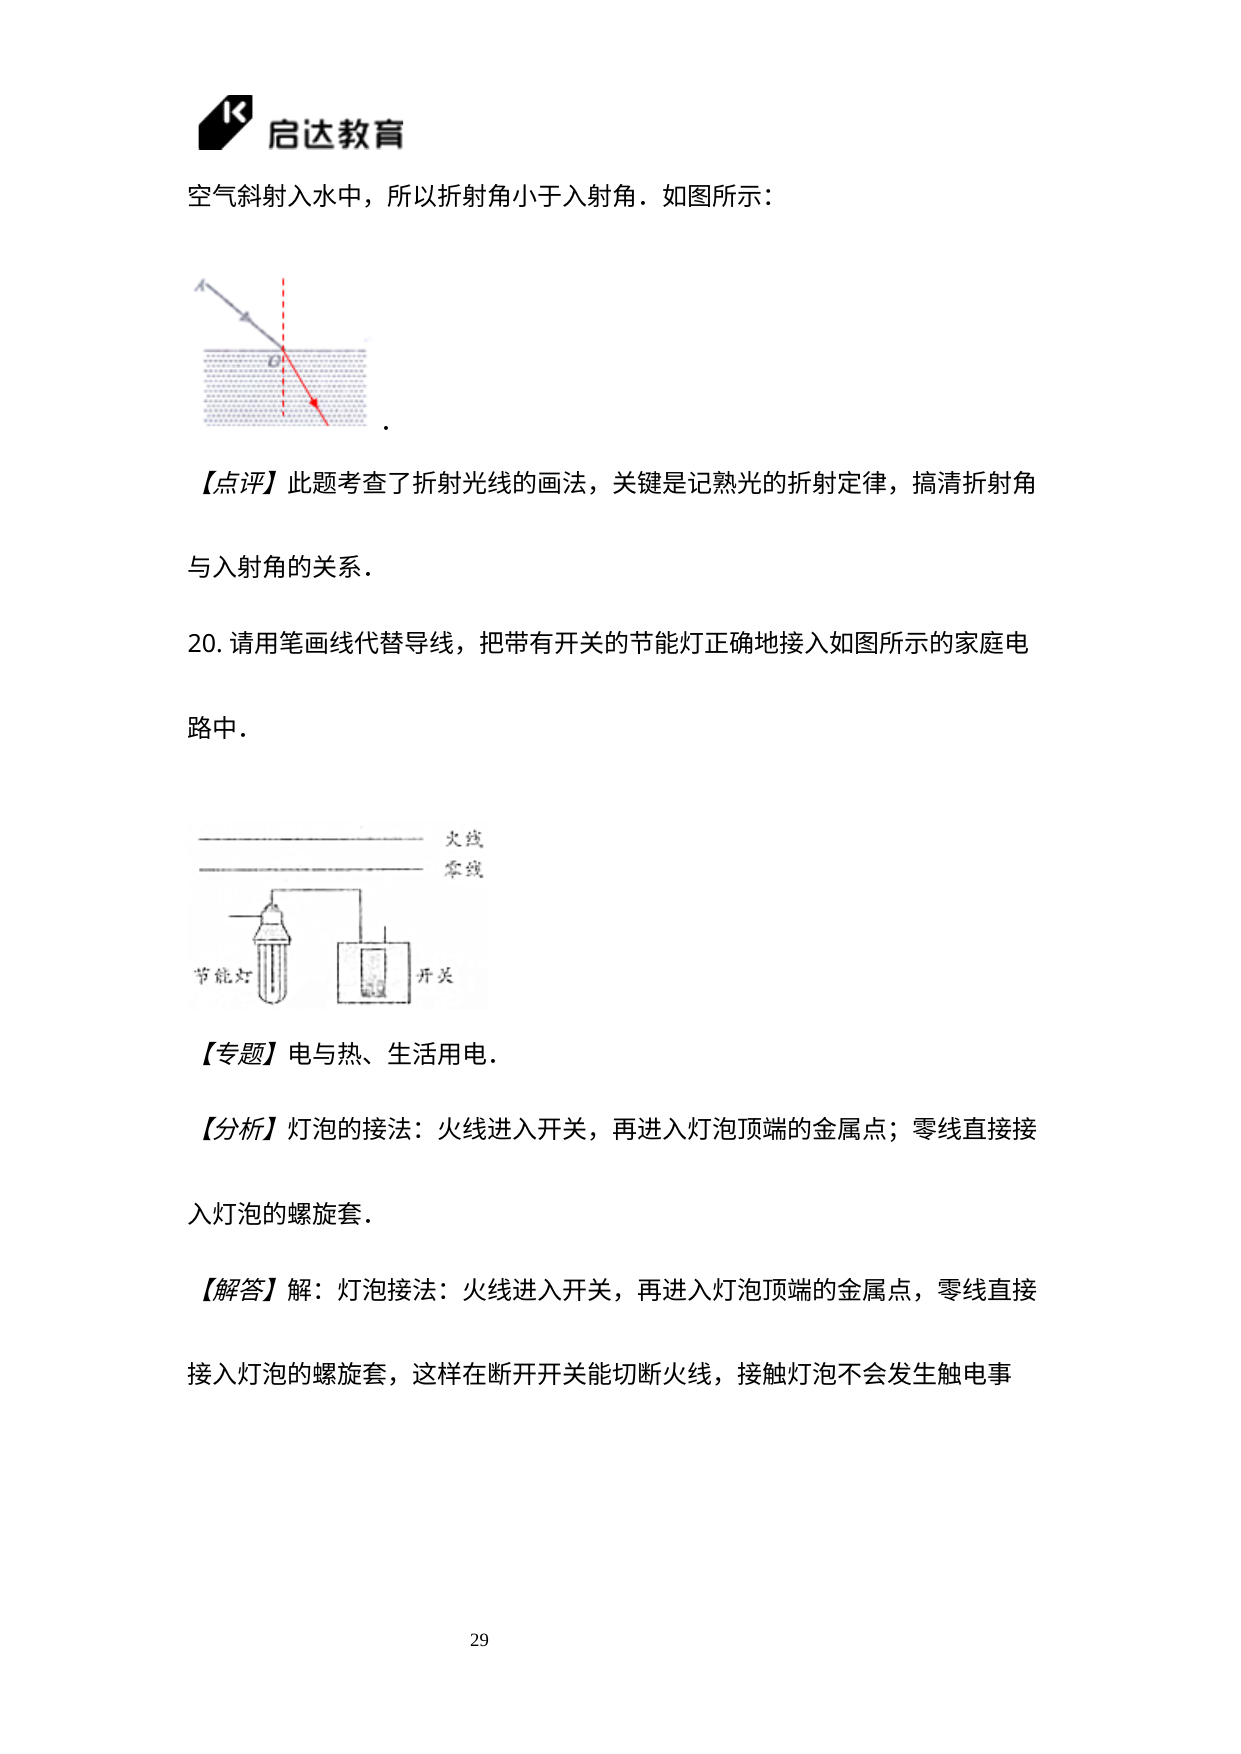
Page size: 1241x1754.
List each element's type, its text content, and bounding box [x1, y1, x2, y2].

picture [187, 275, 380, 431]
text 【解答】解：灯泡接法：火线进入开关，再进入灯泡顶端的金属点，零线直接接入灯泡的螺旋套，这样在断开开关能切断火线，接触灯泡不会发生触电事故．既能控制灯泡，又能更安全．如图所示 [187, 1256, 1053, 1405]
text 【解答】解： 首先过入射点O垂直于水面画出法线，然后根据折射规律画出折射光线；光从空气斜射入水中，所以折射角小于入射角．如图所示： ． [187, 162, 1053, 438]
picture [187, 820, 488, 1010]
text 20. 请用笔画线代替导线，把带有开关的节能灯正确地接入如图所示的家庭电路中． [187, 609, 1053, 1012]
picture [198, 95, 404, 150]
text 【点评】此题考查了折射光线的画法，关键是记熟光的折射定律，搞清折射角与入射角的关系． [187, 449, 1053, 598]
text 【分析】灯泡的接法：火线进入开关，再进入灯泡顶端的金属点；零线直接接入灯泡的螺旋套． [187, 1096, 1053, 1245]
text 【专题】电与热、生活用电． [187, 1020, 1053, 1085]
